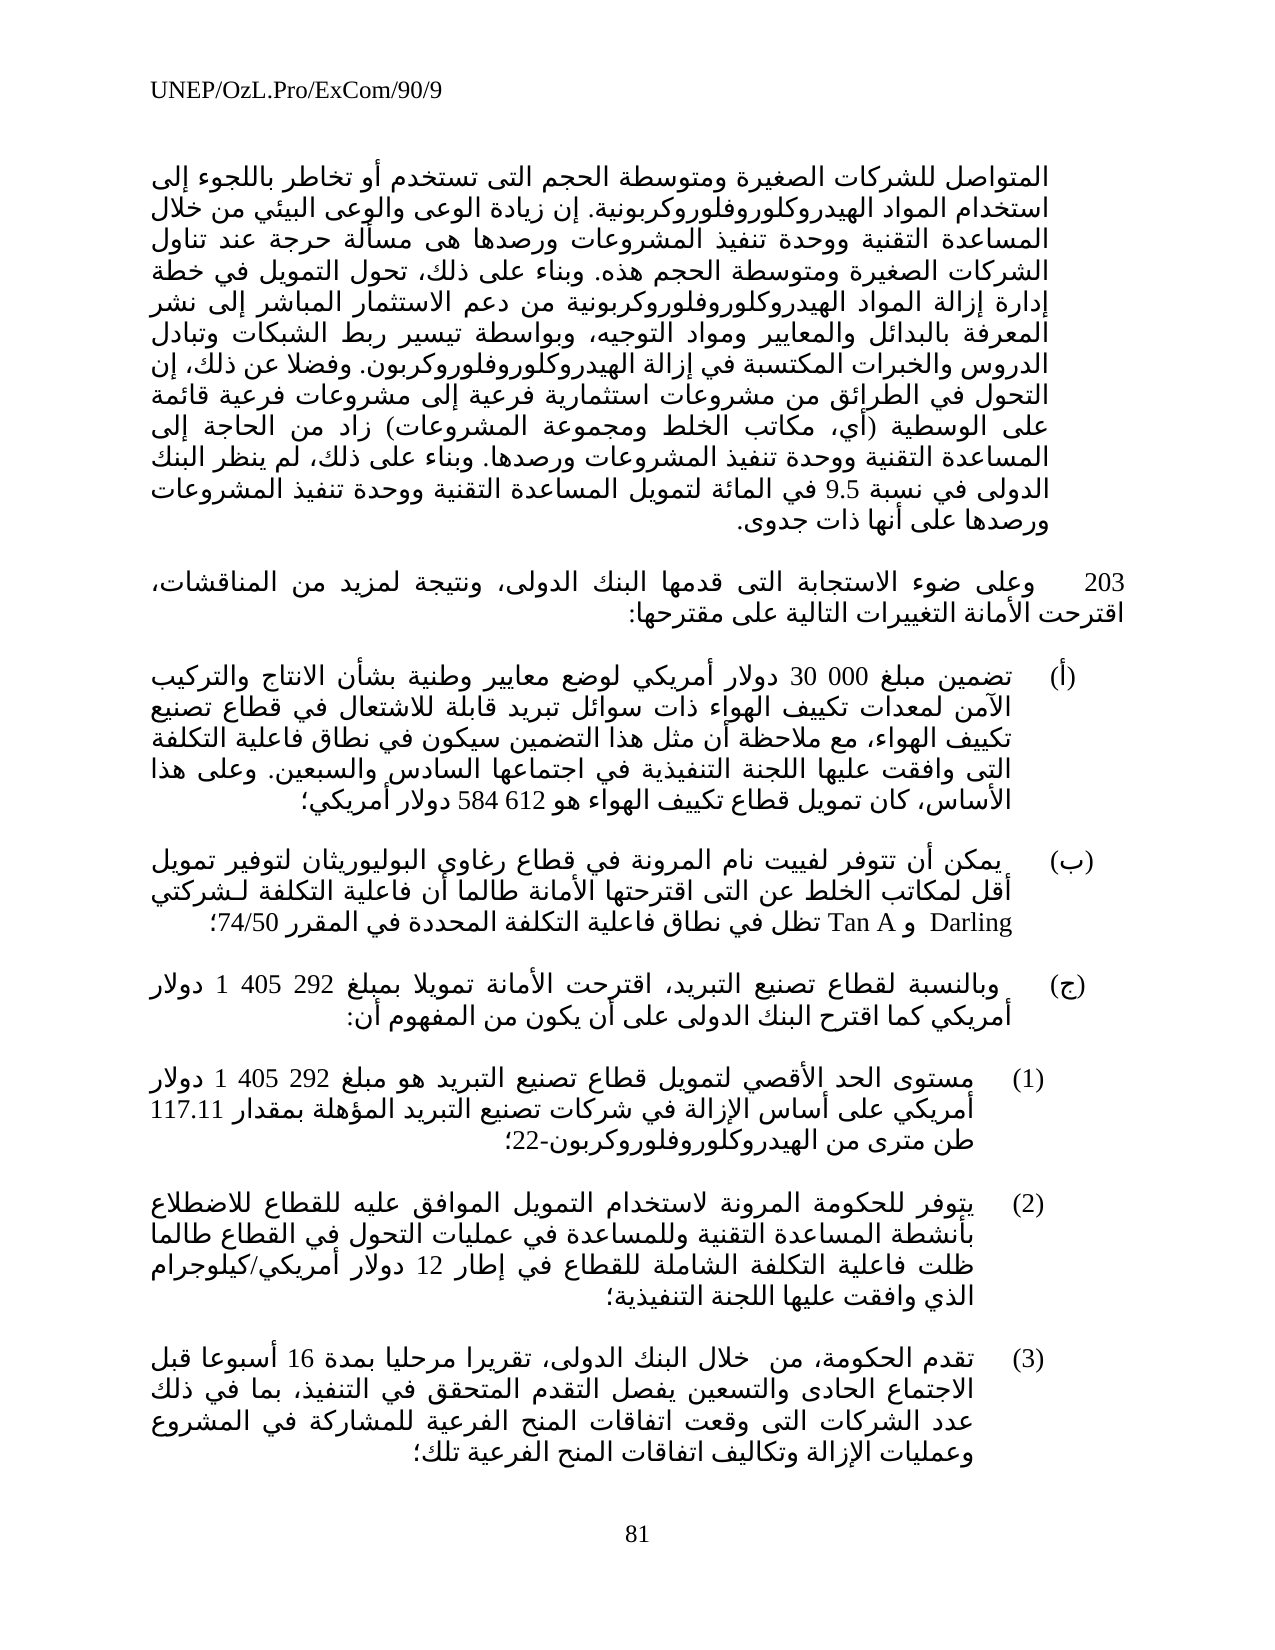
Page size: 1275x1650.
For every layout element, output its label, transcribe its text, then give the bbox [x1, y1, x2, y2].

list وبالنسبة لقطاع تصنيع التبريد، اقترحت الأمانة تمويلا بمبلغ 292 405 1 دولار أمريكي كما اقترح البنك الدولى على أن يكون من المفهوم أن: [150, 969, 1050, 1031]
list يتوفر للحكومة المرونة لاستخدام التمويل الموافق عليه للقطاع للاضطلاع بأنشطة المساعدة التقنية وللمساعدة في عمليات التحول في القطاع طالما ظلت فاعلية التكلفة الشاملة للقطاع في إطار 12 دولار أمريكي/كيلوجرام الذي وافقت عليها اللجنة التنفيذية؛ [150, 1187, 1012, 1311]
list تضمين مبلغ 000 30 دولار أمريكي لوضع معايير وطنية بشأن الانتاج والتركيب الآمن لمعدات تكييف الهواء ذات سوائل تبريد قابلة للاشتعال في قطاع تصنيع تكييف الهواء، مع ملاحظة أن مثل هذا التضمين سيكون في نطاق فاعلية التكلفة التى وافقت عليها اللجنة التنفيذية في اجتماعها السادس والسبعين. وعلى هذا الأساس، كان تمويل قطاع تكييف الهواء هو 612 584 دولار أمريكي؛ [150, 659, 1050, 815]
list يمكن أن تتوفر لفييت نام المرونة في قطاع رغاوى البوليوريثان لتوفير تمويل أقل لمكاتب الخلط عن التى اقترحتها الأمانة طالما أن فاعلية التكلفة لـشركتي Darling و Tan A تظل في نطاق فاعلية التكلفة المحددة في المقرر 74/50؛ [150, 844, 1050, 937]
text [150, 161, 1050, 535]
list مستوى الحد الأقصي لتمويل قطاع تصنيع التبريد هو مبلغ 292 405 1 دولار أمريكي على أساس الإزالة في شركات تصنيع التبريد المؤهلة بمقدار 117.11 طن مترى من الهيدروكلوروفلوروكربون-22؛ [150, 1062, 1012, 1156]
text 203 وعلى ضوء الاستجابة التى قدمها البنك الدولى، ونتيجة لمزيد من المناقشات، اقترحت الأمانة التغييرات التالية على مقترحها: [150, 566, 1125, 628]
list تقدم الحكومة، من خلال البنك الدولى، تقريرا مرحليا بمدة 16 أسبوعا قبل الاجتماع الحادى والتسعين يفصل التقدم المتحقق في التنفيذ، بما في ذلك عدد الشركات التى وقعت اتفاقات المنح الفرعية للمشاركة في المشروع وعمليات الإزالة وتكاليف اتفاقات المنح الفرعية تلك؛ [150, 1342, 1012, 1467]
